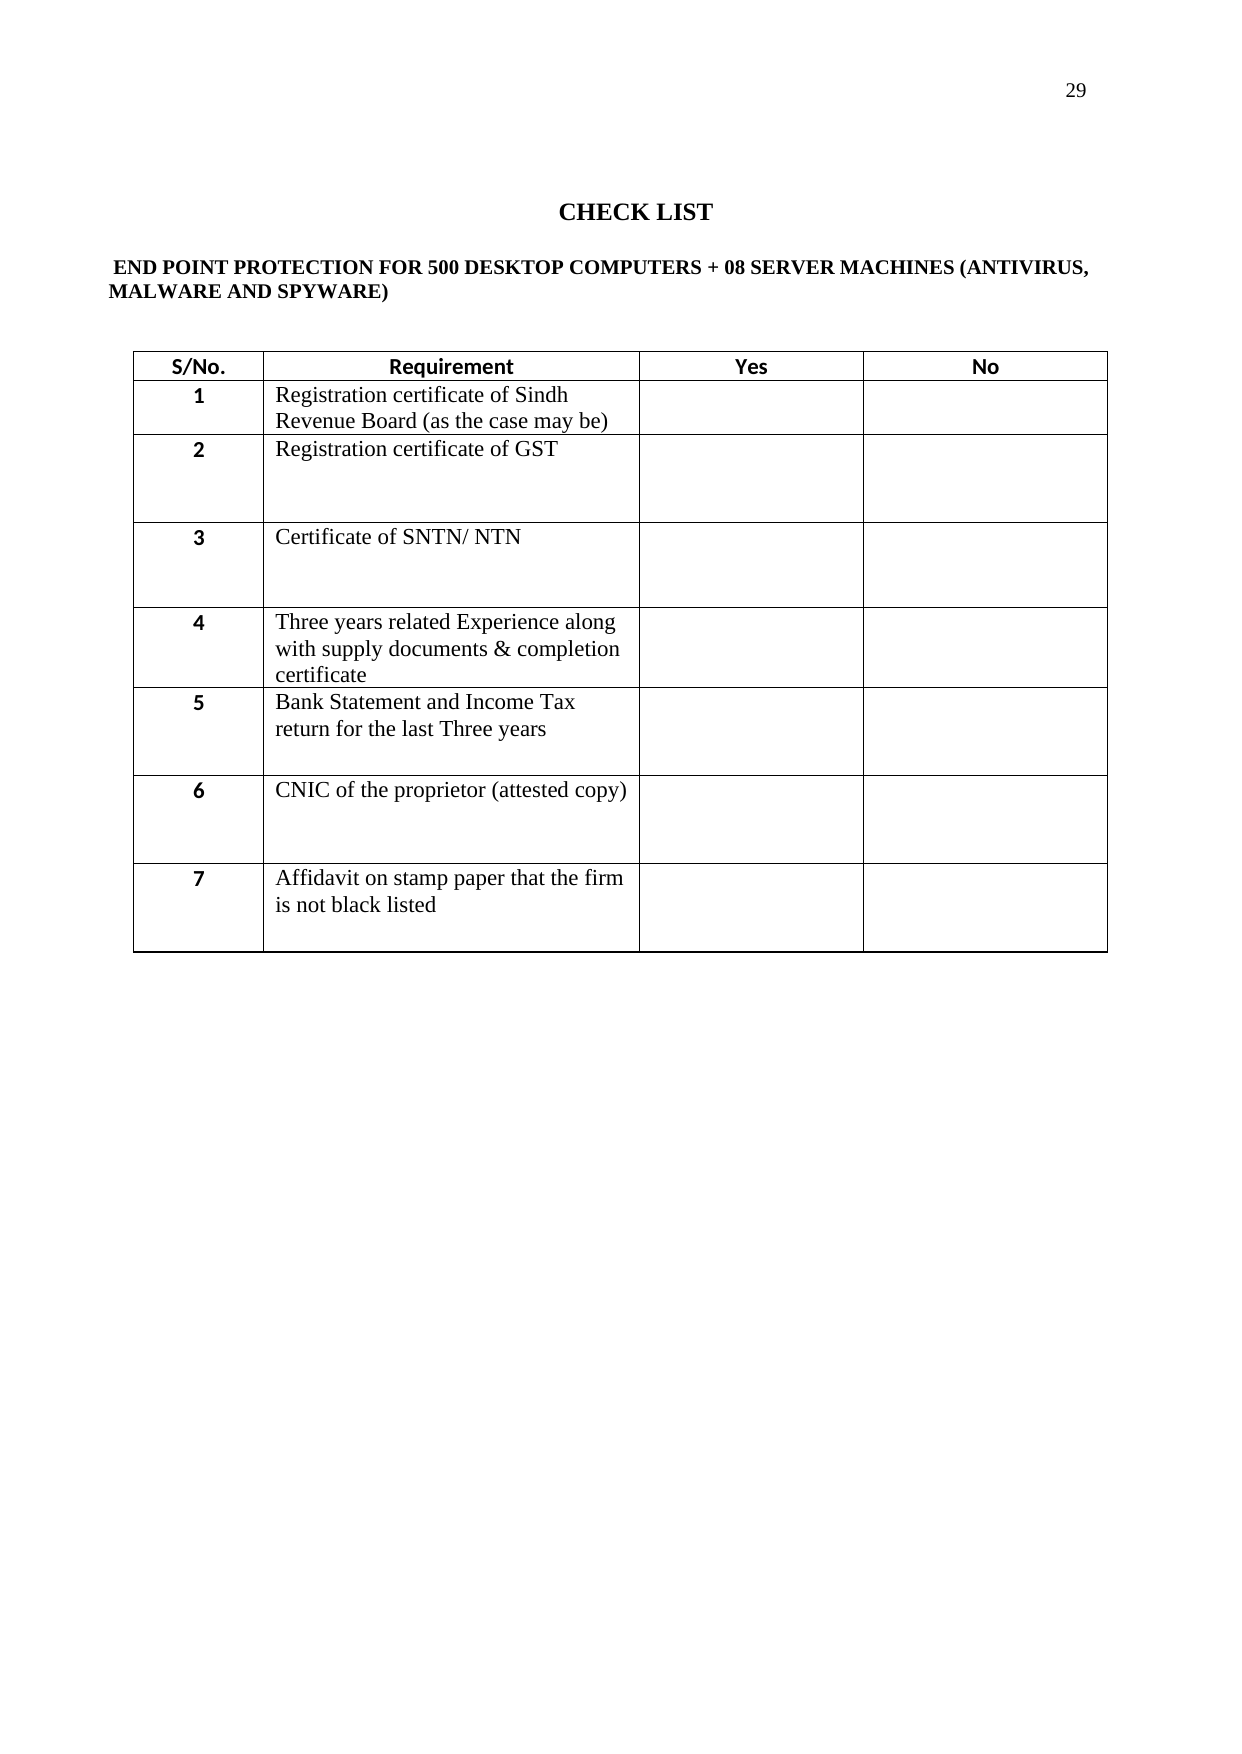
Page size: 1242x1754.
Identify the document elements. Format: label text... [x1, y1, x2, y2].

table_cell 4 [134, 608, 263, 687]
table_cell [640, 381, 863, 434]
table_cell [640, 864, 863, 951]
table_cell Affidavit on stamp paper that the firm is not black listed [264, 864, 639, 951]
table_cell 6 [134, 776, 263, 863]
table_cell [640, 523, 863, 607]
table_cell [864, 435, 1107, 522]
table_cell 2 [134, 435, 263, 522]
table_header Requirement [264, 352, 639, 380]
table_header S/No. [134, 352, 263, 380]
table_cell [640, 688, 863, 775]
table_cell CNIC of the proprietor (attested copy) [264, 776, 639, 863]
table_header No [864, 352, 1107, 380]
table_header Yes [640, 352, 863, 380]
table_cell Registration certificate of GST [264, 435, 639, 522]
table_cell 7 [134, 864, 263, 951]
text CHECK LIST [33, 197, 1173, 226]
table_cell [864, 523, 1107, 607]
table_cell 5 [134, 688, 263, 775]
table_cell [864, 864, 1107, 951]
table_cell [864, 776, 1107, 863]
table_cell 3 [134, 523, 263, 607]
table_cell [640, 776, 863, 863]
table_cell Bank Statement and Income Tax return for the last Three years [264, 688, 639, 775]
table_cell Three years related Experience along with supply documents & completion certificate [264, 608, 639, 687]
table_cell [640, 435, 863, 522]
table_cell 1 [134, 381, 263, 434]
text END POINT PROTECTION FOR 500 DESKTOP COMPUTERS + 08 SERVER MACHINES (ANTIVIRUS, MALWARE AND SPYWARE) [108, 255, 1173, 303]
table_cell [864, 688, 1107, 775]
table_cell [864, 608, 1107, 687]
table_cell Registration certificate of Sindh Revenue Board (as the case may be) [264, 381, 639, 434]
table_cell Certificate of SNTN/ NTN [264, 523, 639, 607]
table_cell [864, 381, 1107, 434]
table_cell [640, 608, 863, 687]
